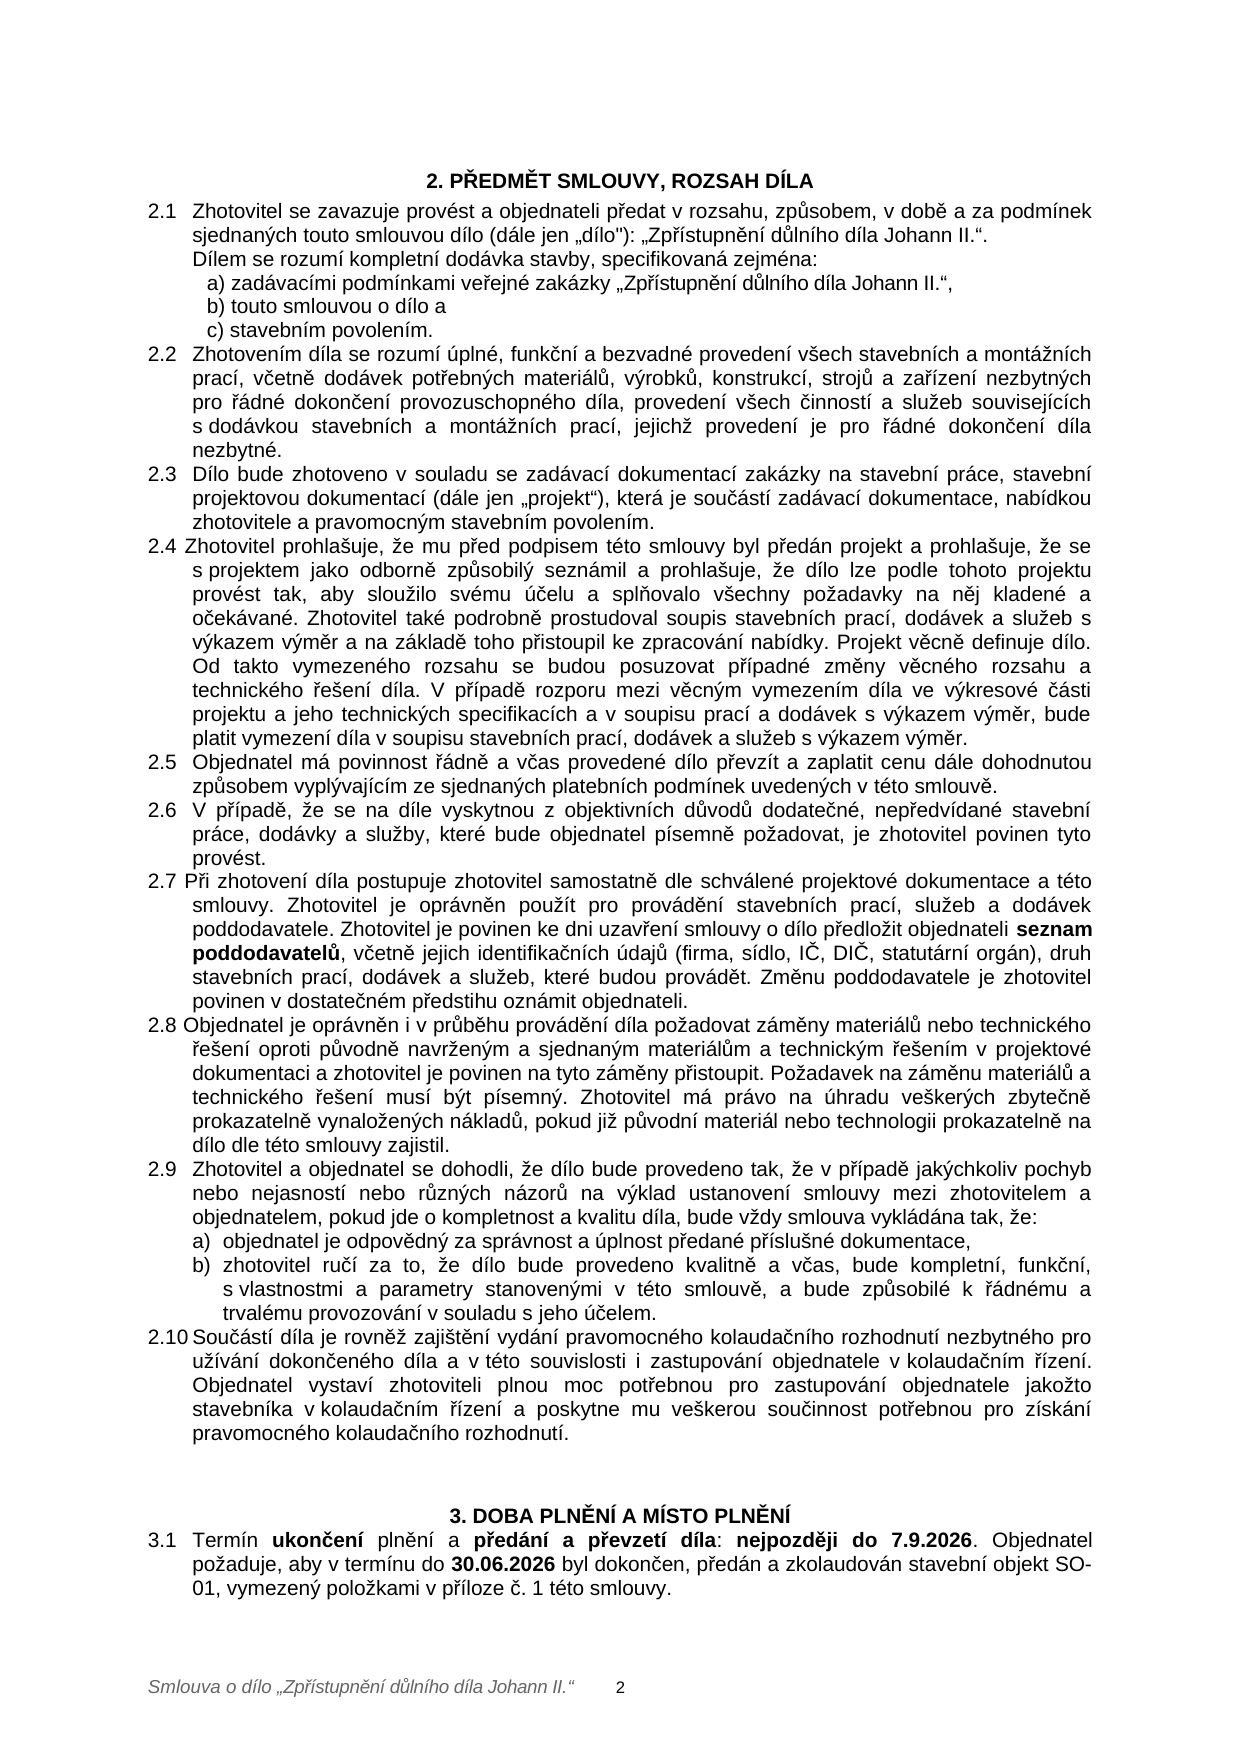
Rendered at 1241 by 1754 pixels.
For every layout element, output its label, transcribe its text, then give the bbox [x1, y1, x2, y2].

text 2.5 Objednatel má povinnost řádně a včas provedené dílo převzít a zaplatit cenu dále dohodnutou způsobem vyplývajícím ze sjednaných platebních podmínek uvedených v této smlouvě. [148, 749, 1093, 797]
list objednatel je odpovědný za správnost a úplnost předané příslušné dokumentace, [192, 1229, 1093, 1253]
text 2.3 Dílo bude zhotoveno v souladu se zadávací dokumentací zakázky na stavební práce, stavební projektovou dokumentací (dále jen „projekt“), která je součástí zadávací dokumentace, nabídkou zhotovitele a pravomocným stavebním povolením. [148, 462, 1093, 534]
text 2.9 Zhotovitel a objednatel se dohodli, že dílo bude provedeno tak, že v případě jakýchkoliv pochyb nebo nejasností nebo různých názorů na výklad ustanovení smlouvy mezi zhotovitelem a objednatelem, pokud jde o kompletnost a kvalitu díla, bude vždy smlouva vykládána tak, že: [148, 1157, 1093, 1229]
text 2. PŘEDMĚT SMLOUVY, ROZSAH DÍLA [148, 169, 1093, 193]
text 2.7 Při zhotovení díla postupuje zhotovitel samostatně dle schválené projektové dokumentace a této smlouvy. Zhotovitel je oprávněn použít pro provádění stavebních prací, služeb a dodávek poddodavatele. Zhotovitel je povinen ke dni uzavření smlouvy o dílo předložit objednateli seznam poddodavatelů, včetně jejich identifikačních údajů (firma, sídlo, IČ, DIČ, statutární orgán), druh stavebních prací, dodávek a služeb, které budou provádět. Změnu poddodavatele je zhotovitel povinen v dostatečném předstihu oznámit objednateli. [148, 869, 1093, 1013]
text 2.8 Objednatel je oprávněn i v průběhu provádění díla požadovat záměny materiálů nebo technického řešení oproti původně navrženým a sjednaným materiálům a technickým řešením v projektové dokumentaci a zhotovitel je povinen na tyto záměny přistoupit. Požadavek na záměnu materiálů a technického řešení musí být písemný. Zhotovitel má právo na úhradu veškerých zbytečně prokazatelně vynaložených nákladů, pokud již původní materiál nebo technologii prokazatelně na dílo dle této smlouvy zajistil. [148, 1013, 1093, 1157]
text Dílem se rozumí kompletní dodávka stavby, specifikovaná zejména: [192, 246, 1093, 270]
text 2.2 Zhotovením díla se rozumí úplné, funkční a bezvadné provedení všech stavebních a montážních prací, včetně dodávek potřebných materiálů, výrobků, konstrukcí, strojů a zařízení nezbytných pro řádné dokončení provozuschopného díla, provedení všech činností a služeb souvisejících s dodávkou stavebních a montážních prací, jejichž provedení je pro řádné dokončení díla nezbytné. [148, 342, 1093, 462]
text 2.4 Zhotovitel prohlašuje, že mu před podpisem této smlouvy byl předán projekt a prohlašuje, že se s projektem jako odborně způsobilý seznámil a prohlašuje, že dílo lze podle tohoto projektu provést tak, aby sloužilo svému účelu a splňovalo všechny požadavky na něj kladené a očekávané. Zhotovitel také podrobně prostudoval soupis stavebních prací, dodávek a služeb s výkazem výměr a na základě toho přistoupil ke zpracování nabídky. Projekt věcně definuje dílo. Od takto vymezeného rozsahu se budou posuzovat případné změny věcného rozsahu a technického řešení díla. V případě rozporu mezi věcným vymezením díla ve výkresové části projektu a jeho technických specifikacích a v soupisu prací a dodávek s výkazem výměr, bude platit vymezení díla v soupisu stavebních prací, dodávek a služeb s výkazem výměr. [148, 534, 1093, 749]
text 2.1 Zhotovitel se zavazuje provést a objednateli předat v rozsahu, způsobem, v době a za podmínek sjednaných touto smlouvou dílo (dále jen „dílo"): „Zpřístupnění důlního díla Johann II.“. [148, 198, 1093, 246]
text 2.6 V případě, že se na díle vyskytnou z objektivních důvodů dodatečné, nepředvídané stavební práce, dodávky a služby, které bude objednatel písemně požadovat, je zhotovitel povinen tyto provést. [148, 797, 1093, 869]
list Součástí díla je rovněž zajištění vydání pravomocného kolaudačního rozhodnutí nezbytného pro užívání dokončeného díla a v této souvislosti i zastupování objednatele v kolaudačním řízení. Objednatel vystaví zhotoviteli plnou moc potřebnou pro zastupování objednatele jakožto stavebníka v kolaudačním řízení a poskytne mu veškerou součinnost potřebnou pro získání pravomocného kolaudačního rozhodnutí. [148, 1324, 1093, 1444]
list zhotovitel ručí za to, že dílo bude provedeno kvalitně a včas, bude kompletní, funkční, s vlastnostmi a parametry stanovenými v této smlouvě, a bude způsobilé k řádnému a trvalému provozování v souladu s jeho účelem. [192, 1253, 1093, 1324]
text a) zadávacími podmínkami veřejné zakázky „Zpřístupnění důlního díla Johann II.“, [207, 270, 1093, 294]
text 3.1 Termín ukončení plnění a předání a převzetí díla: nejpozději do 7.9.2026. Objednatel požaduje, aby v termínu do 30.06.2026 byl dokončen, předán a zkolaudován stavební objekt SO-01, vymezený položkami v příloze č. 1 této smlouvy. [148, 1528, 1093, 1600]
text b) touto smlouvou o dílo a [207, 294, 1093, 318]
text 3. DOBA PLNĚNÍ A MÍSTO PLNĚNÍ [148, 1504, 1093, 1528]
text c) stavebním povolením. [207, 318, 1093, 342]
